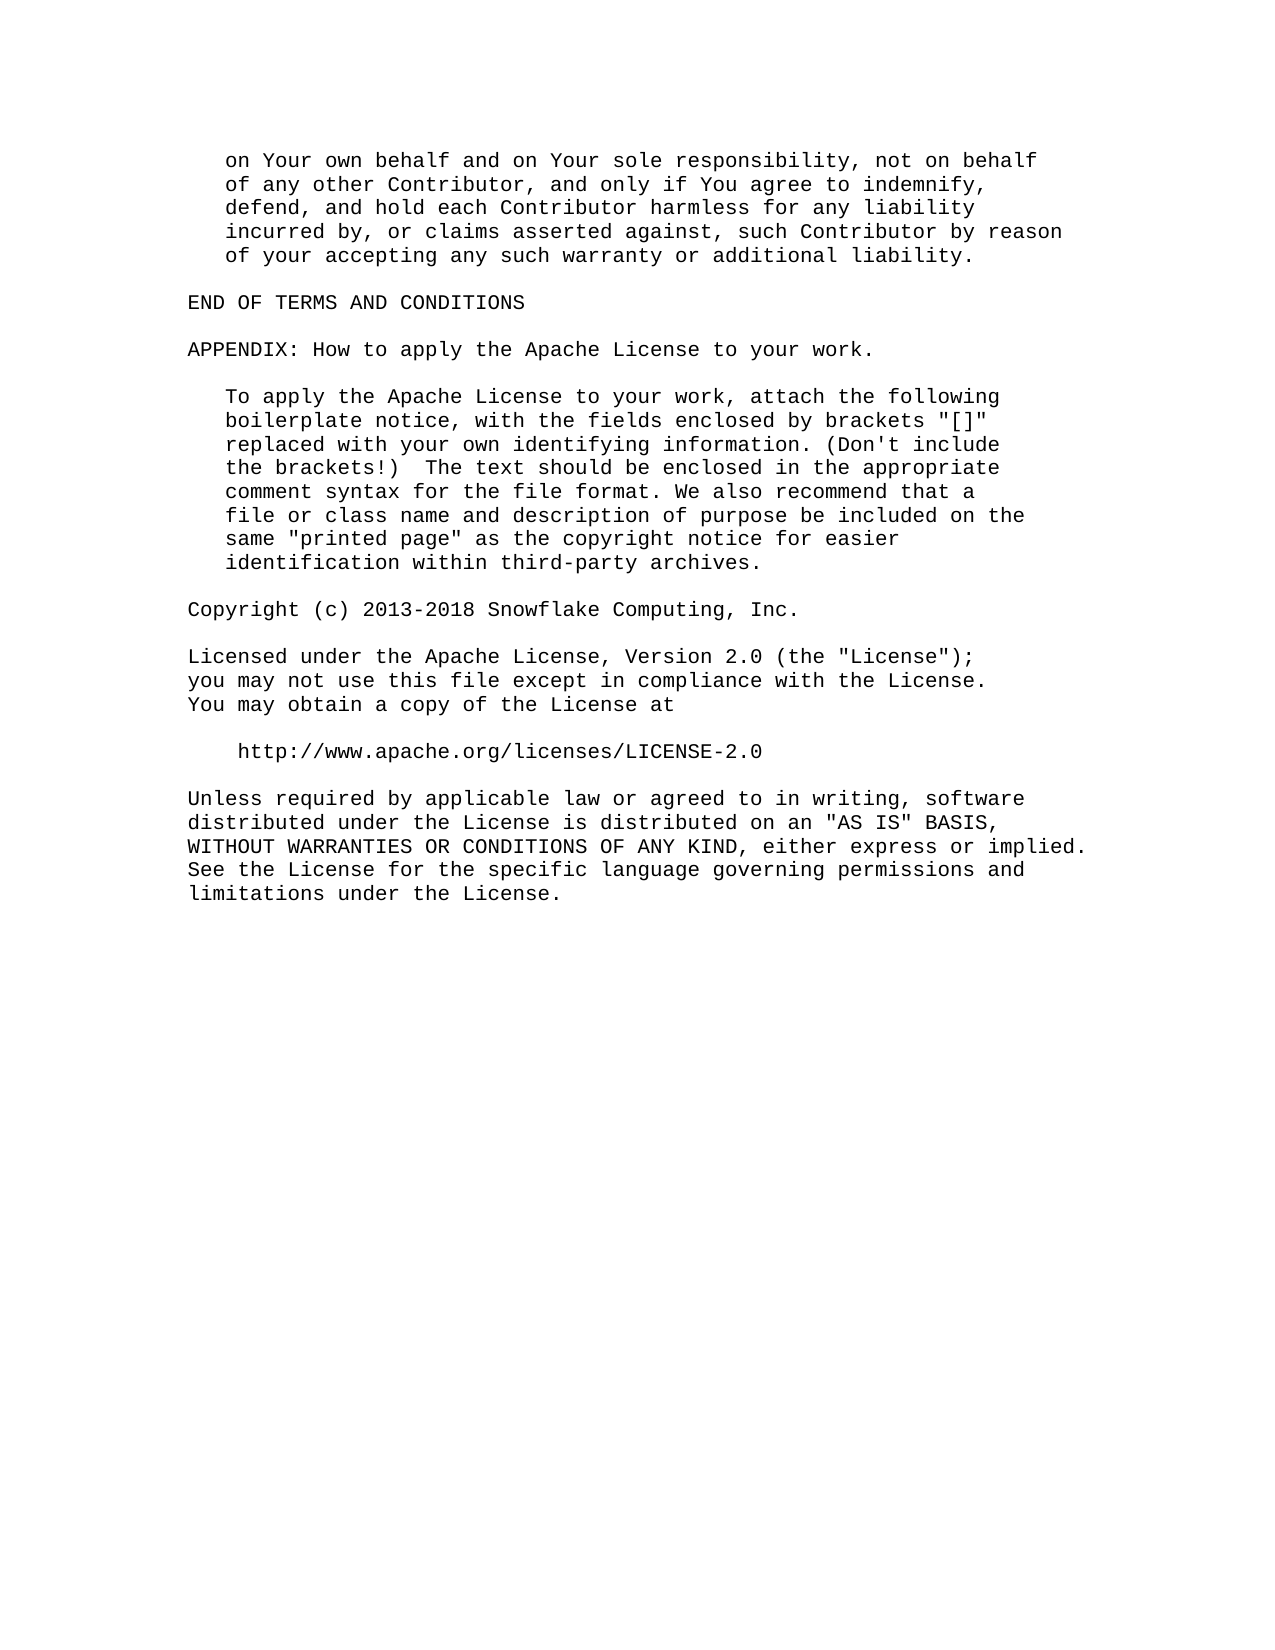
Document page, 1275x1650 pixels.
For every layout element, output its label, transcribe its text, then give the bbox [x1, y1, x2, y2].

text you may not use this file except in compliance with the License. [150, 670, 1125, 694]
text comment syntax for the file format. We also recommend that a [150, 481, 1125, 505]
text on Your own behalf and on Your sole responsibility, not on behalf [150, 150, 1125, 174]
text See the License for the specific language governing permissions and [150, 859, 1125, 883]
text defend, and hold each Contributor harmless for any liability [150, 197, 1125, 221]
text of any other Contributor, and only if You agree to indemnify, [150, 174, 1125, 197]
text END OF TERMS AND CONDITIONS [150, 292, 1125, 316]
text boilerplate notice, with the fields enclosed by brackets "[]" [150, 410, 1125, 434]
text APPENDIX: How to apply the Apache License to your work. [150, 339, 1125, 363]
text You may obtain a copy of the License at [150, 694, 1125, 717]
text WITHOUT WARRANTIES OR CONDITIONS OF ANY KIND, either express or implied. [150, 836, 1125, 859]
text Licensed under the Apache License, Version 2.0 (the "License"); [150, 647, 1125, 670]
text the brackets!) The text should be enclosed in the appropriate [150, 457, 1125, 481]
text Unless required by applicable law or agreed to in writing, software [150, 788, 1125, 812]
text distributed under the License is distributed on an "AS IS" BASIS, [150, 812, 1125, 836]
text http://www.apache.org/licenses/LICENSE-2.0 [150, 741, 1125, 765]
text Copyright (c) 2013-2018 Snowflake Computing, Inc. [150, 599, 1125, 623]
text limitations under the License. [150, 883, 1125, 907]
text incurred by, or claims asserted against, such Contributor by reason [150, 221, 1125, 244]
text To apply the Apache License to your work, attach the following [150, 386, 1125, 410]
text identification within third-party archives. [150, 552, 1125, 576]
text replaced with your own identifying information. (Don't include [150, 434, 1125, 457]
text file or class name and description of purpose be included on the [150, 505, 1125, 528]
text same "printed page" as the copyright notice for easier [150, 528, 1125, 552]
text of your accepting any such warranty or additional liability. [150, 244, 1125, 268]
